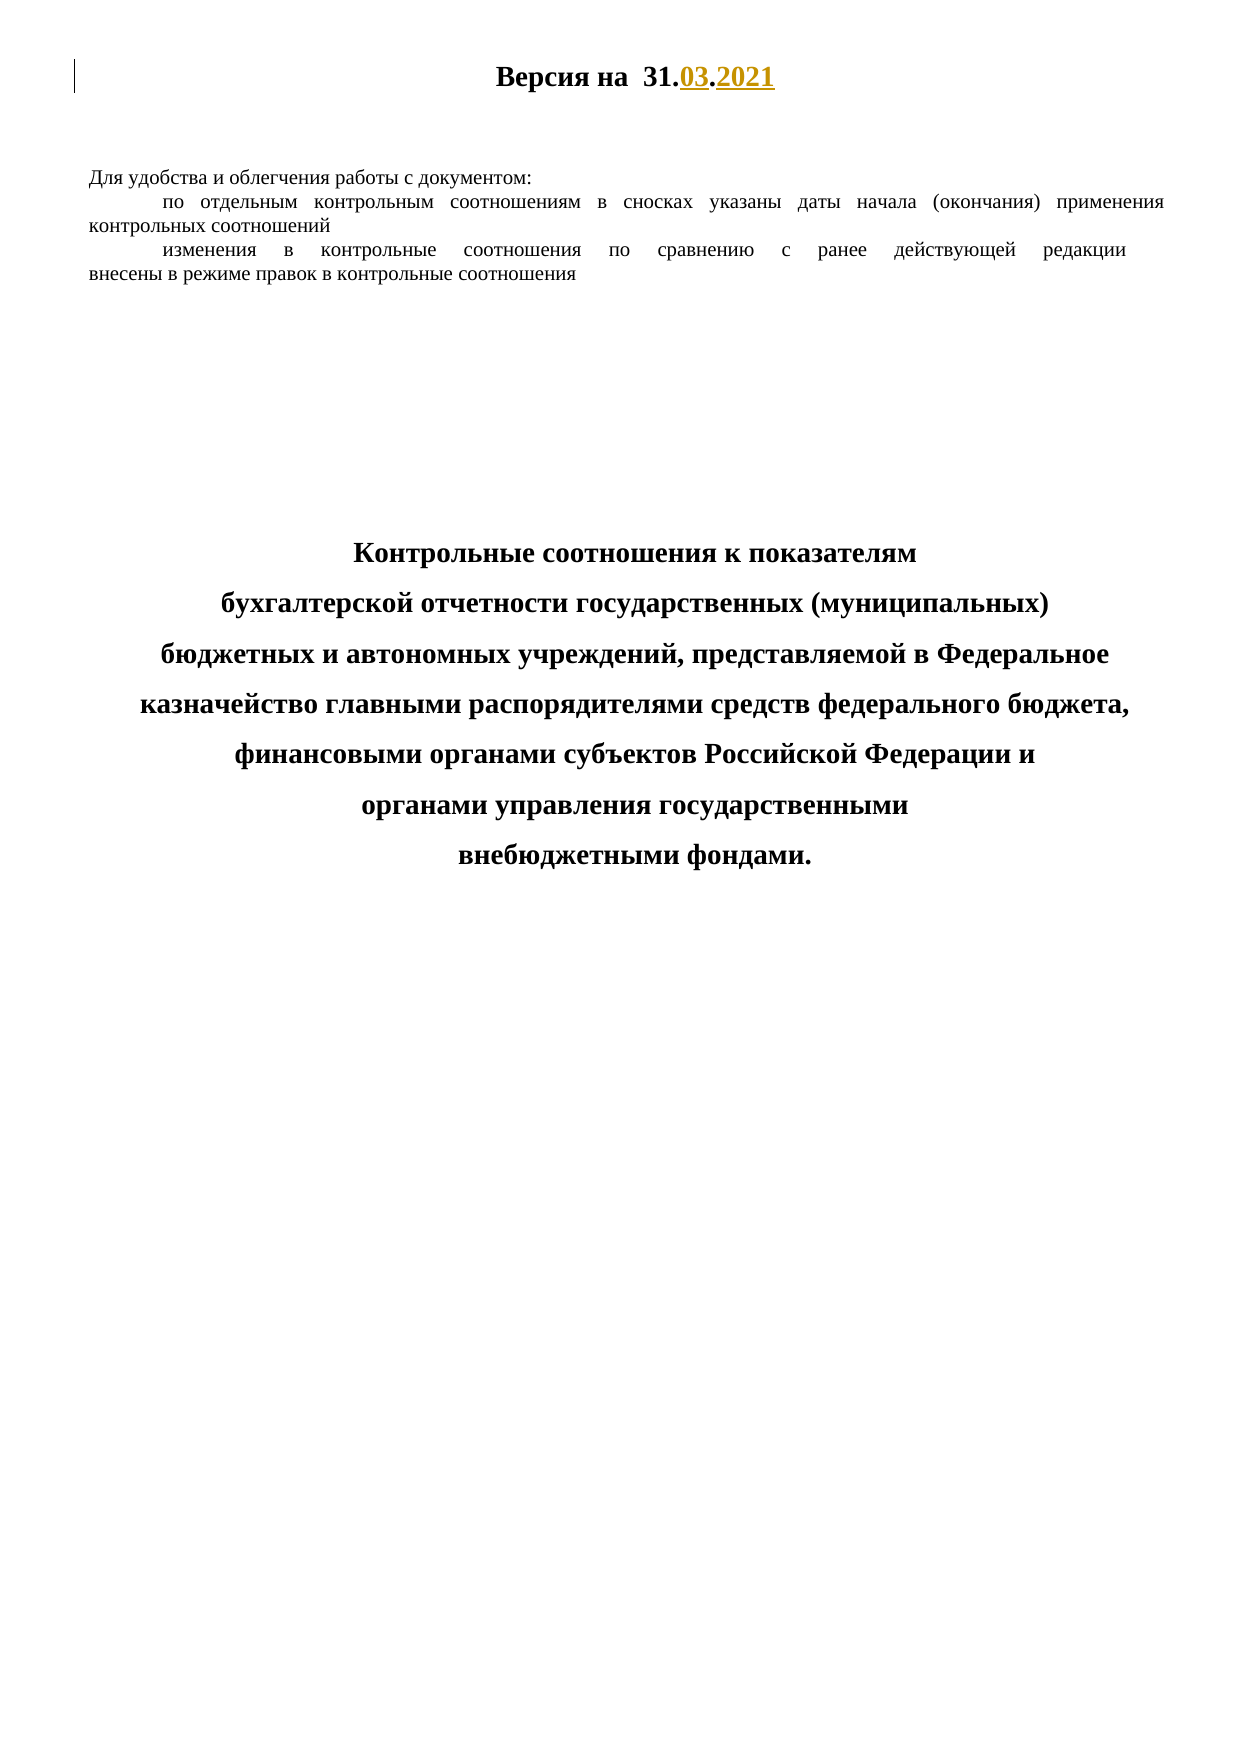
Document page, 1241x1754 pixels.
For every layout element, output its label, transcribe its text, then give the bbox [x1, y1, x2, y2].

text бухгалтерской отчетности государственных (муниципальных) [89, 586, 1181, 619]
text бюджетных и автономных учреждений, представляемой в Федеральное [89, 636, 1181, 669]
text Для удобства и облегчения работы с документом: [89, 165, 1181, 189]
text органами управления государственными [89, 787, 1181, 820]
text внебюджетными фондами. [89, 837, 1181, 871]
text казначейство главными распорядителями средств федерального бюджета, [89, 686, 1181, 720]
text по отдельным контрольным соотношениям в сносках указаны даты начала (окончания) применения контрольных соотношений [89, 189, 1181, 237]
text финансовыми органами субъектов Российской Федерации и [89, 736, 1181, 770]
text изменения в контрольные соотношения по сравнению с ранее действующей редакции внесены в режиме правок в контрольные соотношения [89, 237, 1181, 285]
text Версия на 31.. [89, 59, 1181, 93]
text Контрольные соотношения к показателям [89, 535, 1181, 569]
